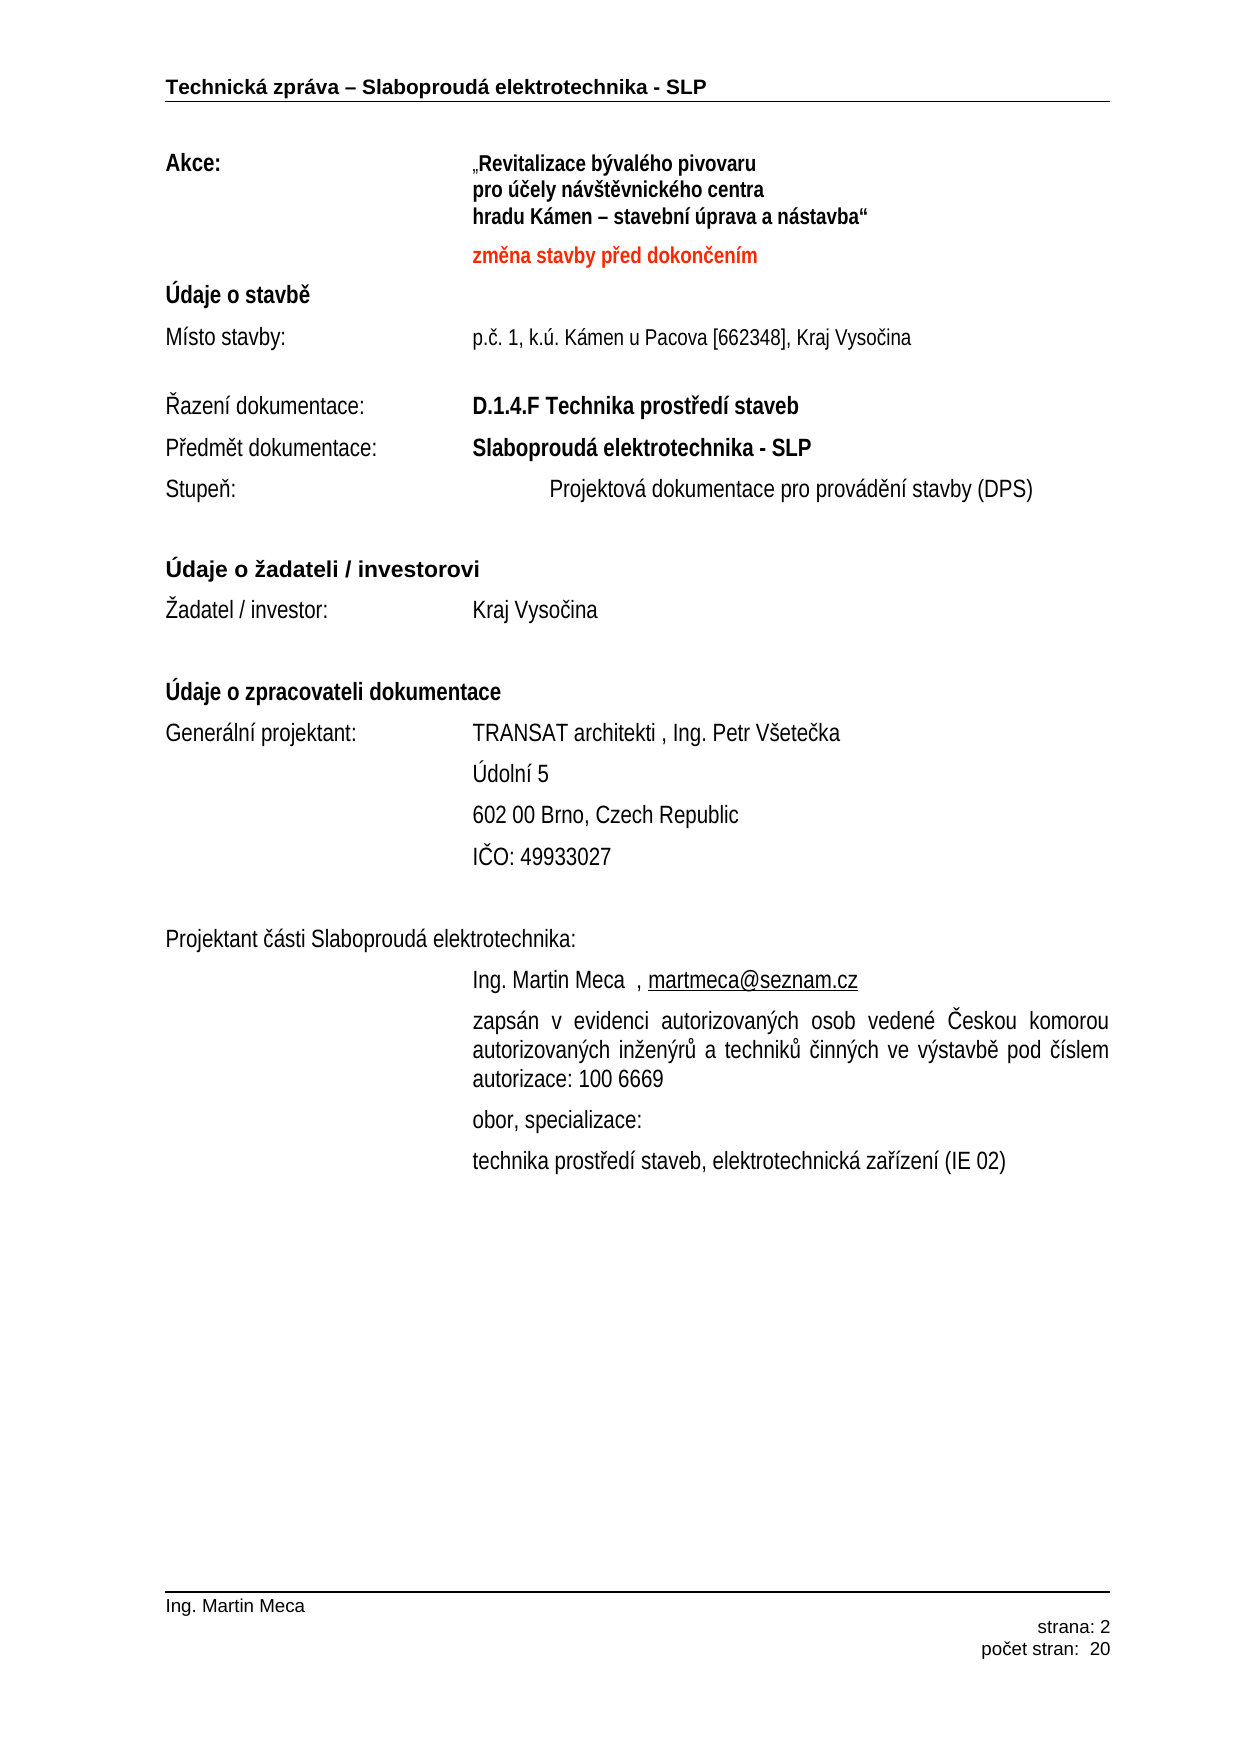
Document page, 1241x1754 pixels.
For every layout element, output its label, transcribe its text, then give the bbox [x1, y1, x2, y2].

text Ing. Martin Meca , martmeca@seznam.cz [165, 965, 1110, 994]
text Akce: „Revitalizace bývalého pivovaru [165, 148, 1110, 176]
text Stupeň: Projektová dokumentace pro provádění stavby (DPS) [165, 474, 1110, 502]
text pro účely návštěvnického centra [396, 176, 1110, 203]
text Předmět dokumentace: Slaboproudá elektrotechnika - SLP [165, 432, 1110, 461]
text hradu Kámen – stavební úprava a nástavba“ [396, 203, 1110, 229]
text 602 00 Brno, Czech Republic [396, 801, 1110, 829]
text obor, specializace: [396, 1105, 1110, 1133]
text Údolní 5 [396, 759, 1110, 788]
text zapsán v evidenci autorizovaných osob vedené Českou komorou autorizovaných inženýrů a techniků činných ve výstavbě pod číslem autorizace: 100 6669 [472, 1006, 1110, 1092]
text změna stavby před dokončením [396, 242, 1110, 268]
text Údaje o zpracovateli dokumentace [165, 677, 1110, 706]
text Místo stavby: p.č. 1, k.ú. Kámen u Pacova [662348], Kraj Vysočina [165, 322, 1110, 350]
text Žadatel / investor: Kraj Vysočina [165, 595, 1110, 623]
list Údaje o žadateli / investorovi [165, 556, 1110, 582]
text Řazení dokumentace: D.1.4.F Technika prostředí staveb [165, 391, 1110, 420]
text Údaje o stavbě [165, 280, 1110, 309]
text Generální projektant: TRANSAT architekti , Ing. Petr Všetečka [165, 718, 1110, 747]
text Projektant části Slaboproudá elektrotechnika: [165, 924, 1110, 953]
text technika prostředí staveb, elektrotechnická zařízení (IE 02) [396, 1146, 1110, 1174]
text IČO: 49933027 [396, 842, 1110, 870]
